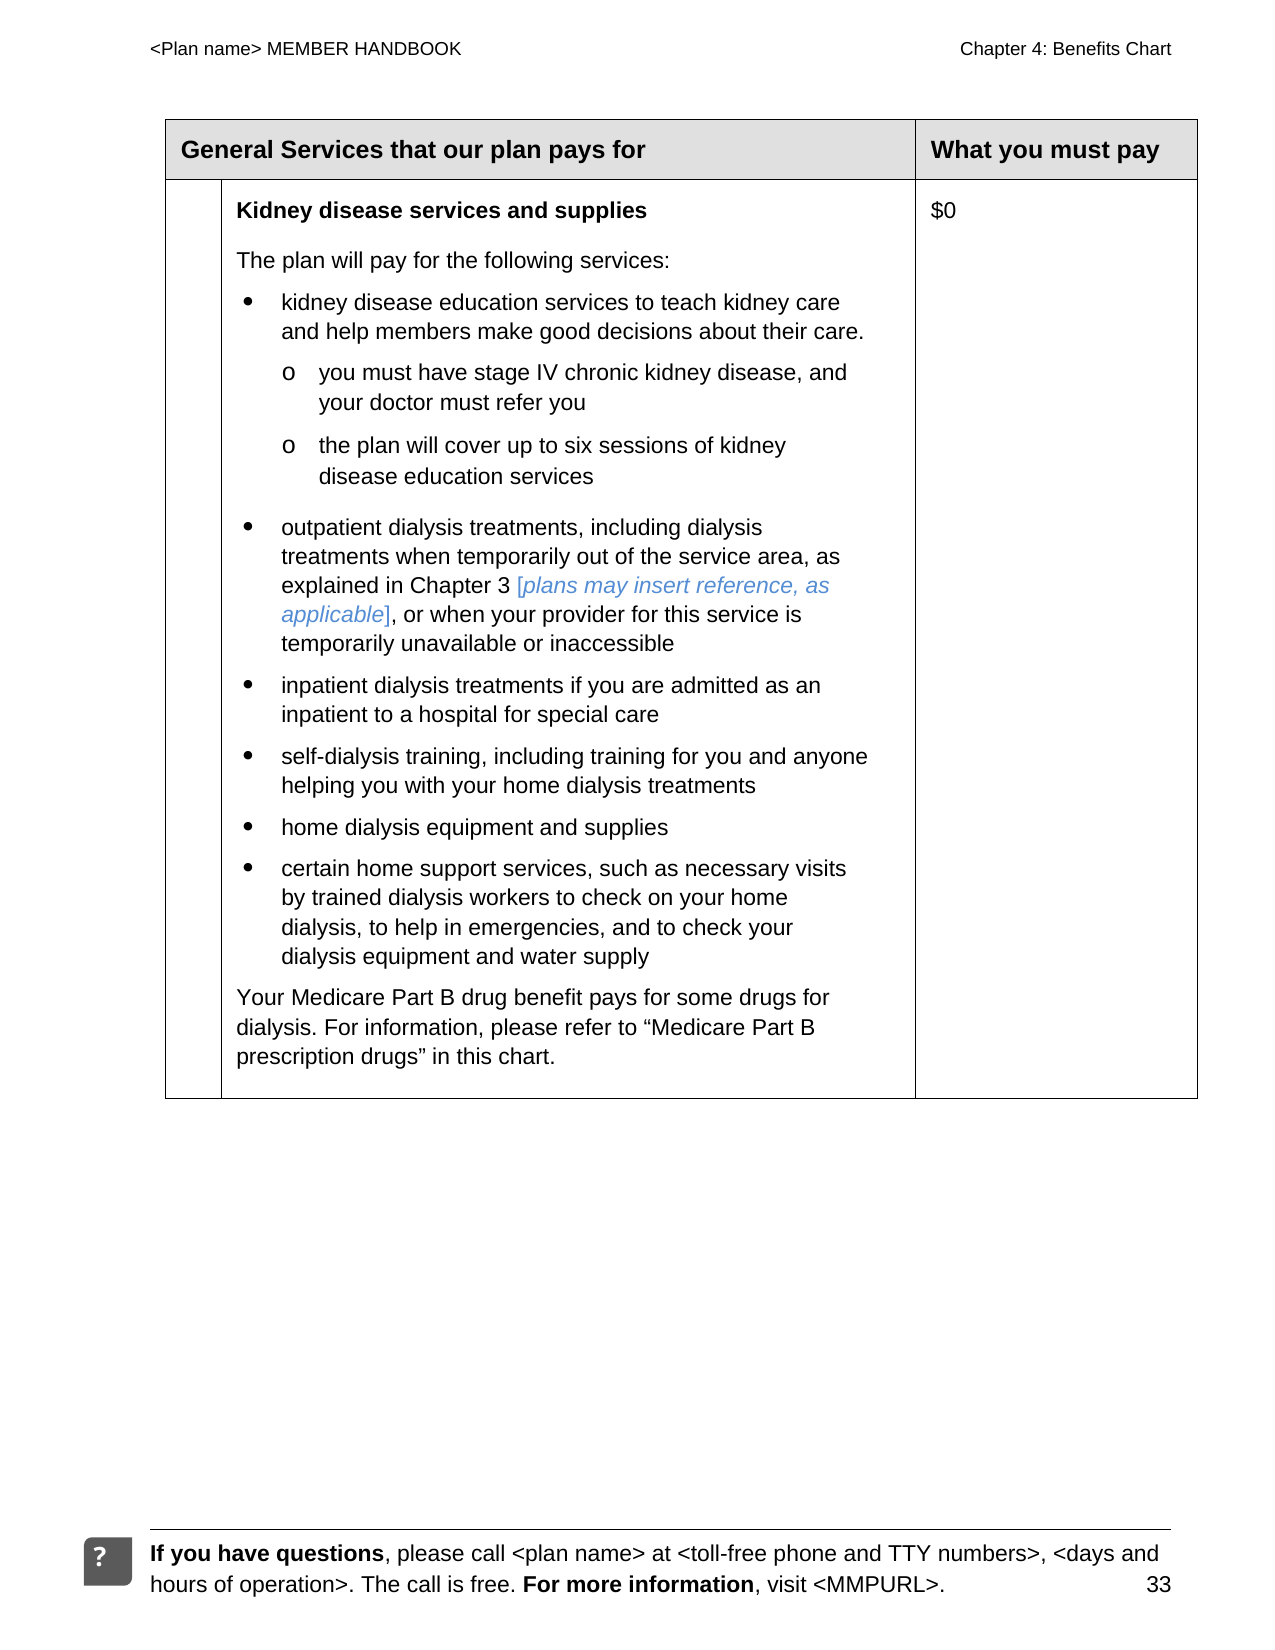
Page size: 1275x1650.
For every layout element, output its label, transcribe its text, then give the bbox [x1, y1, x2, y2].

table_header General Services that our plan pays for [166, 120, 915, 179]
table_cell Kidney disease services and supplies The plan will pay for the following services: kidney disease education services to teach kidney care and help members make good decisions about their care. you must have stage IV chronic kidney disease, and your doctor must refer you the plan will cover up to six sessions of kidney disease education services outpatient dialysis treatments, including dialysis treatments when temporarily out of the service area, as explained in Chapter 3 [plans may insert reference, as applicable], or when your provider for this service is temporarily unavailable or inaccessible inpatient dialysis treatments if you are admitted as an inpatient to a hospital for special care self-dialysis training, including training for you and anyone helping you with your home dialysis treatments home dialysis equipment and supplies certain home support services, such as necessary visits by trained dialysis workers to check on your home dialysis, to help in emergencies, and to check your dialysis equipment and water supply Your Medicare Part B drug benefit pays for some drugs for dialysis. For information, please refer to “Medicare Part B prescription drugs” in this chart. [222, 180, 915, 1097]
table_header What you must pay [916, 120, 1197, 179]
table_cell [166, 180, 221, 1097]
table_cell $0 [916, 180, 1197, 1097]
